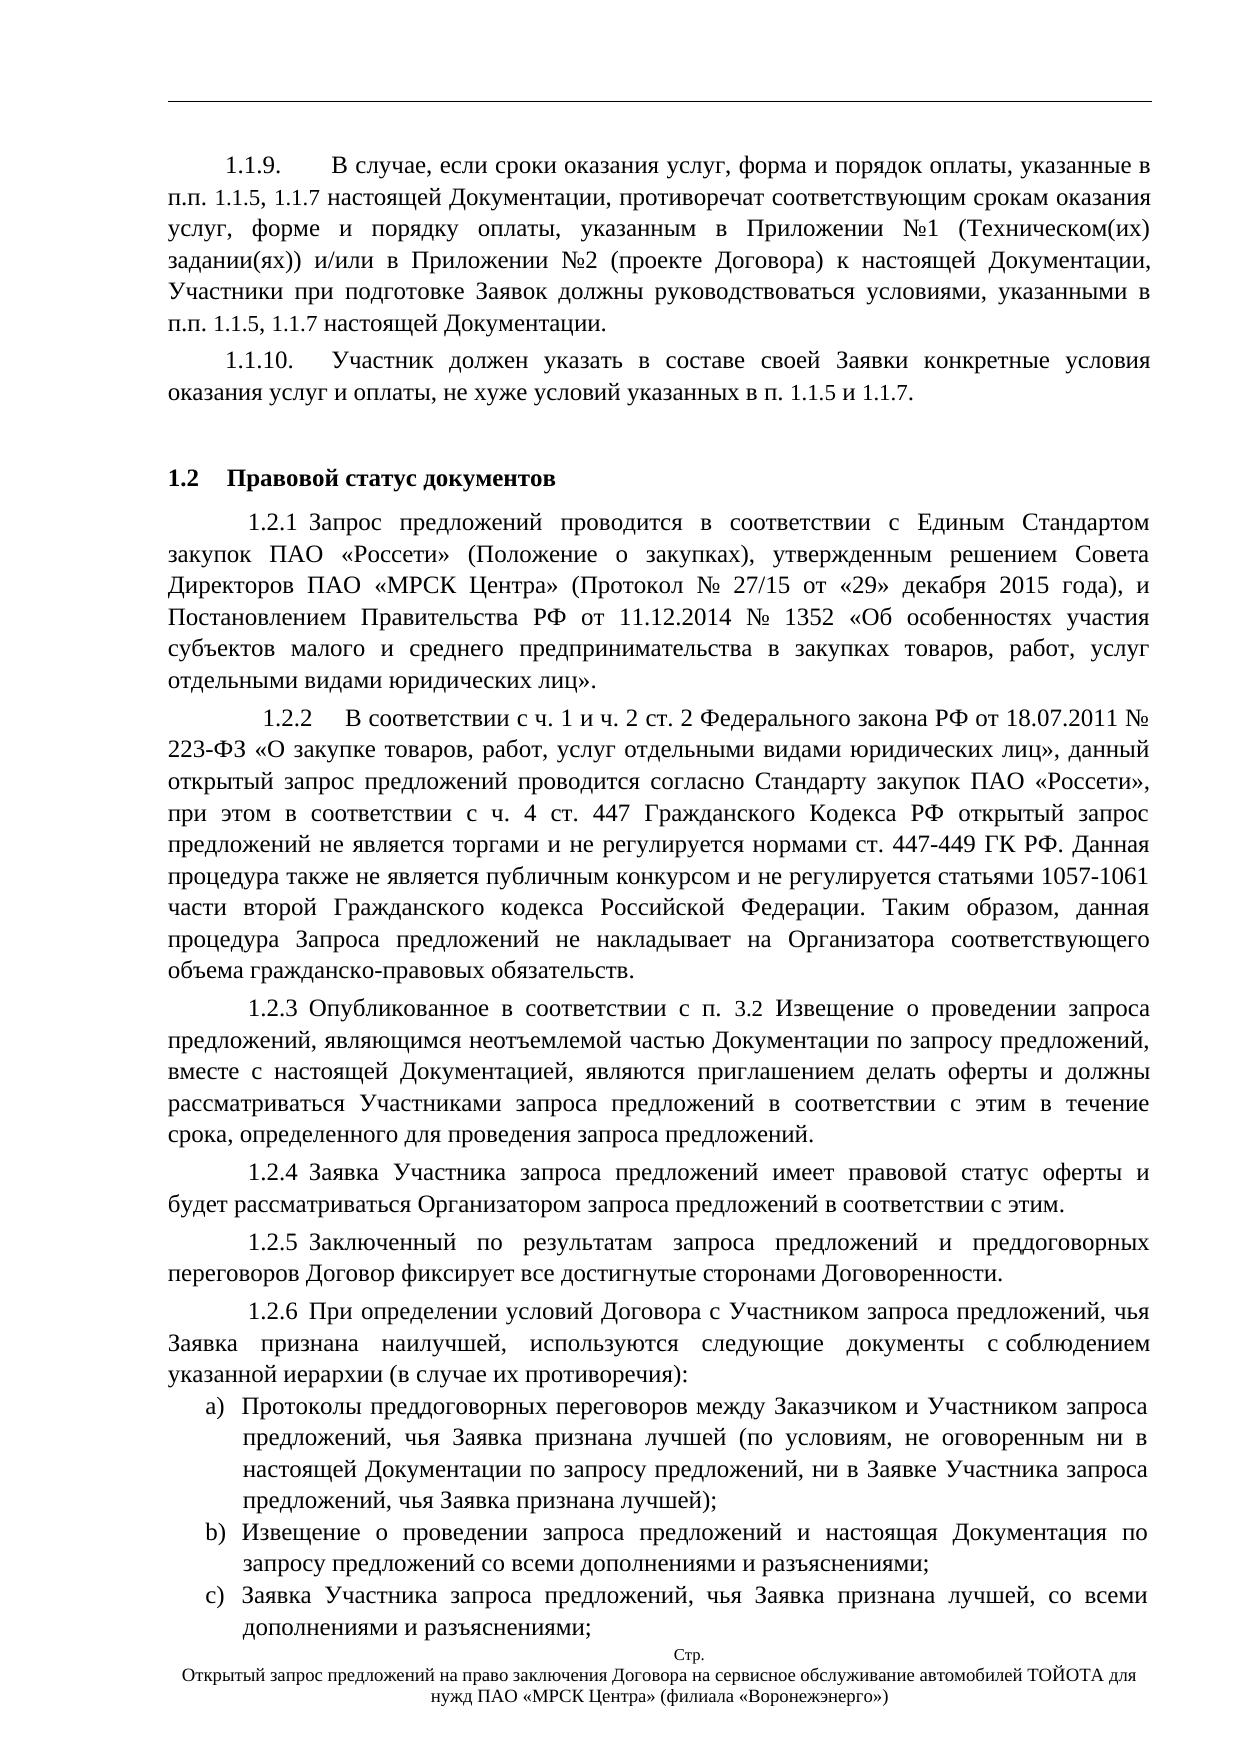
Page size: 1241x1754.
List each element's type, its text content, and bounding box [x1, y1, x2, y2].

list Запрос предложений проводится в соответствии с Единым Стандартом закупок ПАО «Россети» (Положение о закупках), утвержденным решением Совета Директоров ПАО «МРСК Центра» (Протокол № 27/15 от «29» декабря 2015 года), и Постановлением Правительства РФ от 11.12.2014 № 1352 «Об особенностях участия субъектов малого и среднего предпринимательства в закупках товаров, работ, услуг отдельными видами юридических лиц». [168, 507, 1150, 694]
list В случае, если сроки оказания услуг, форма и порядок оплаты, указанные в п.п. 1.1.5, 1.1.7 настоящей Документации, противоречат соответствующим срокам оказания услуг, форме и порядку оплаты, указанным в Приложении №1 (Техническом(их) задании(ях)) и/или в Приложении №2 (проекте Договора) к настоящей Документации, Участники при подготовке Заявок должны руководствоваться условиями, указанными в п.п. 1.1.5, 1.1.7 настоящей Документации. [168, 150, 1152, 337]
list Протоколы преддоговорных переговоров между Заказчиком и Участником запроса предложений, чья Заявка признана лучшей (по условиям, не оговоренным ни в настоящей Документации по запросу предложений, ни в Заявке Участника запроса предложений, чья Заявка признана лучшей); [205, 1391, 1149, 1514]
list Участник должен указать в составе своей Заявки конкретные условия оказания услуг и оплаты, не хуже условий указанных в п. 1.1.5 и 1.1.7. [168, 346, 1152, 406]
list В соответствии с ч. 1 и ч. 2 ст. 2 Федерального закона РФ от 18.07.2011 № 223-ФЗ «О закупке товаров, работ, услуг отдельными видами юридических лиц», данный открытый запрос предложений проводится согласно Стандарту закупок ПАО «Россети», при этом в соответствии с ч. 4 ст. 447 Гражданского Кодекса РФ открытый запрос предложений не является торгами и не регулируется нормами ст. 447-449 ГК РФ. Данная процедура также не является публичным конкурсом и не регулируется статьями 1057-1061 части второй Гражданского кодекса Российской Федерации. Таким образом, данная процедура Запроса предложений не накладывает на Организатора соответствующего объема гражданско-правовых обязательств. [168, 703, 1150, 984]
list Опубликованное в соответствии с п. 3.2 Извещение о проведении запроса предложений, являющимся неотъемлемой частью Документации по запросу предложений, вместе с настоящей Документацией, являются приглашением делать оферты и должны рассматриваться Участниками запроса предложений в соответствии с этим в течение срока, определенного для проведения запроса предложений. [168, 993, 1150, 1148]
list Заявка Участника запроса предложений, чья Заявка признана лучшей, со всеми дополнениями и разъяснениями; [205, 1580, 1148, 1640]
list Заключенный по результатам запроса предложений и преддоговорных переговоров Договор фиксирует все достигнутые сторонами Договоренности. [168, 1227, 1150, 1287]
list При определении условий Договора с Участником запроса предложений, чья Заявка признана наилучшей, используются следующие документы с соблюдением указанной иерархии (в случае их противоречия): [168, 1296, 1150, 1388]
subtitle Правовой статус документов [168, 463, 1152, 492]
list Извещение о проведении запроса предложений и настоящая Документация по запросу предложений со всеми дополнениями и разъяснениями; [205, 1517, 1148, 1577]
list Заявка Участника запроса предложений имеет правовой статус оферты и будет рассматриваться Организатором запроса предложений в соответствии с этим. [168, 1157, 1150, 1218]
